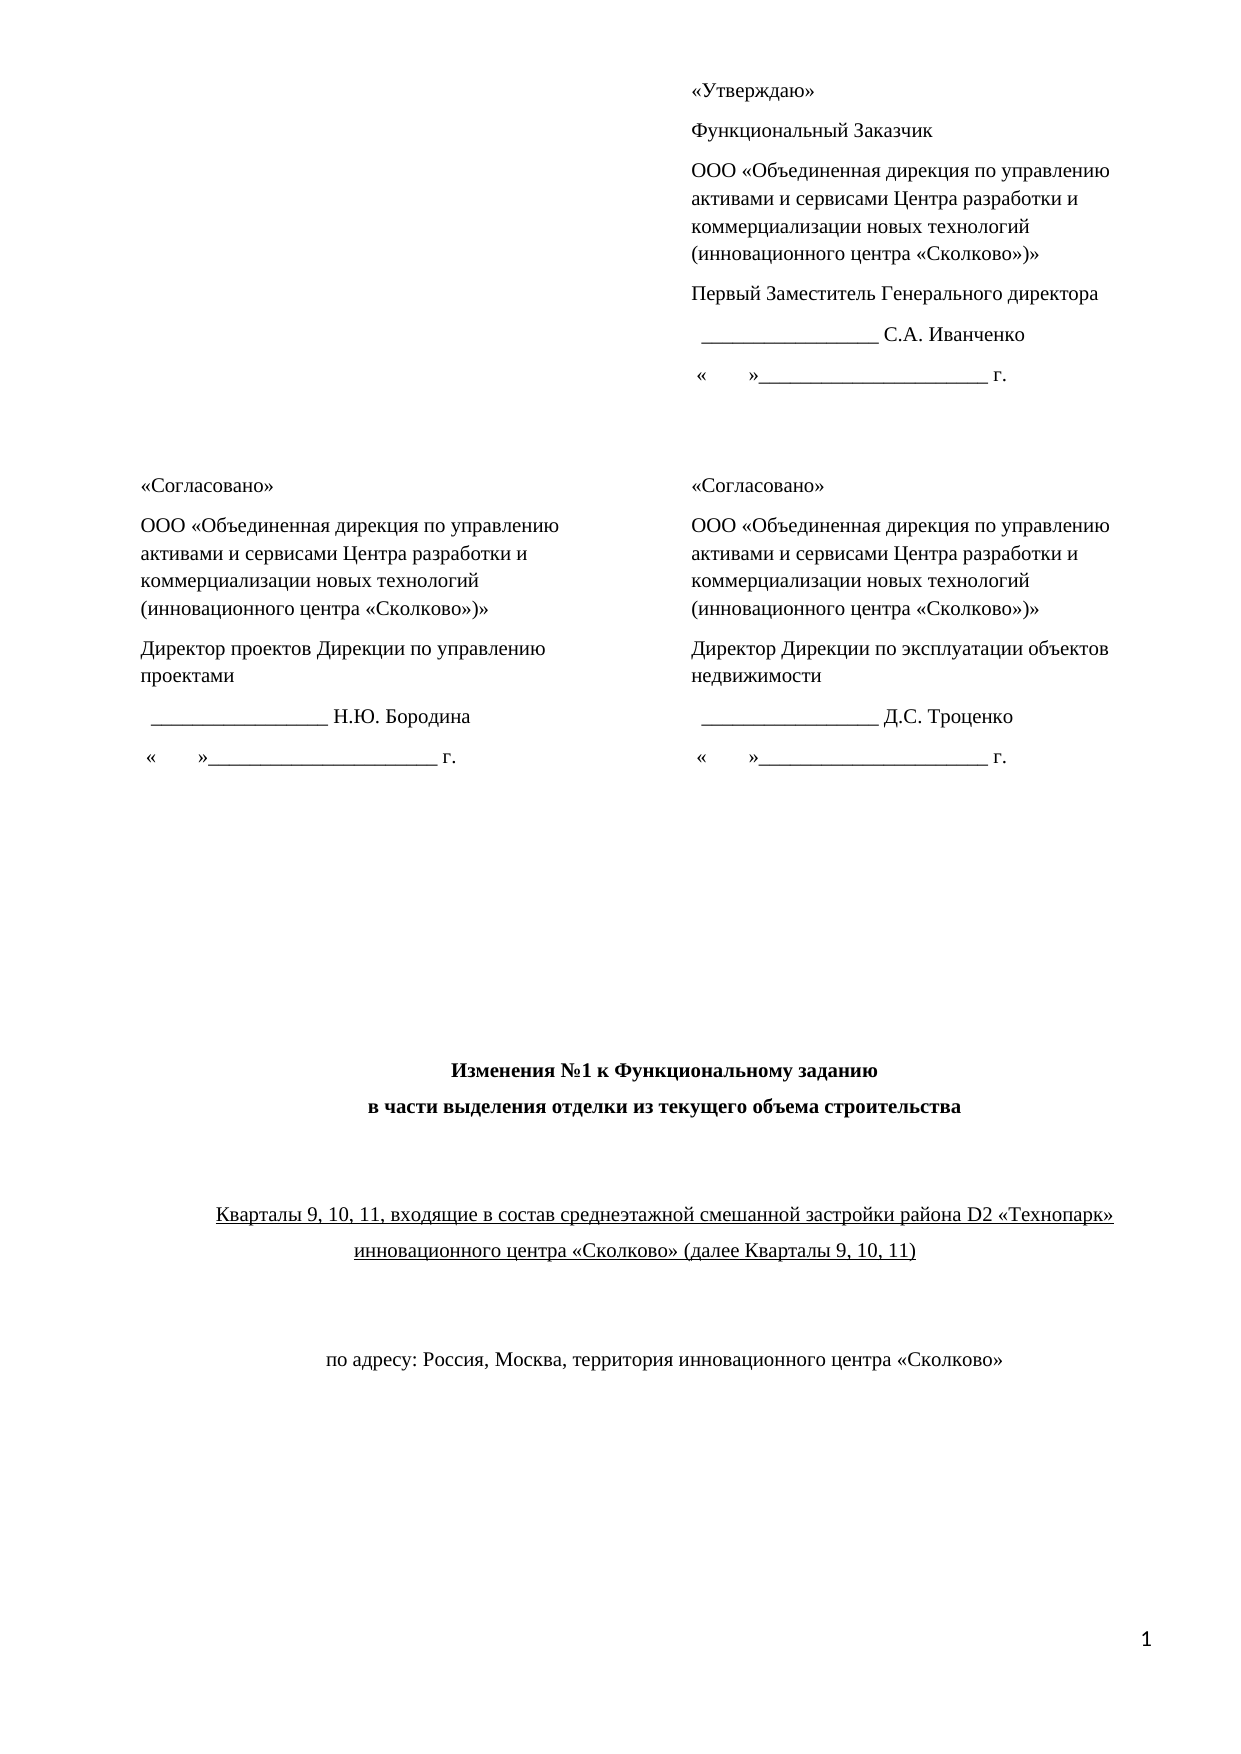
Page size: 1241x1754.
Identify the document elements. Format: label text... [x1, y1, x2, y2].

text в части выделения отделки из текущего объема строительства [118, 1094, 1152, 1118]
text Изменения №1 к Функциональному заданию [118, 1058, 1152, 1082]
text по адресу: Россия, Москва, территория инновационного центра «Сколково» [118, 1346, 1152, 1371]
text Кварталы 9, 10, 11, входящие в состав среднеэтажной смешанной застройки района D2 «Технопарк» инновационного центра «Сколково» (далее Кварталы 9, 10, 11) [118, 1202, 1152, 1262]
